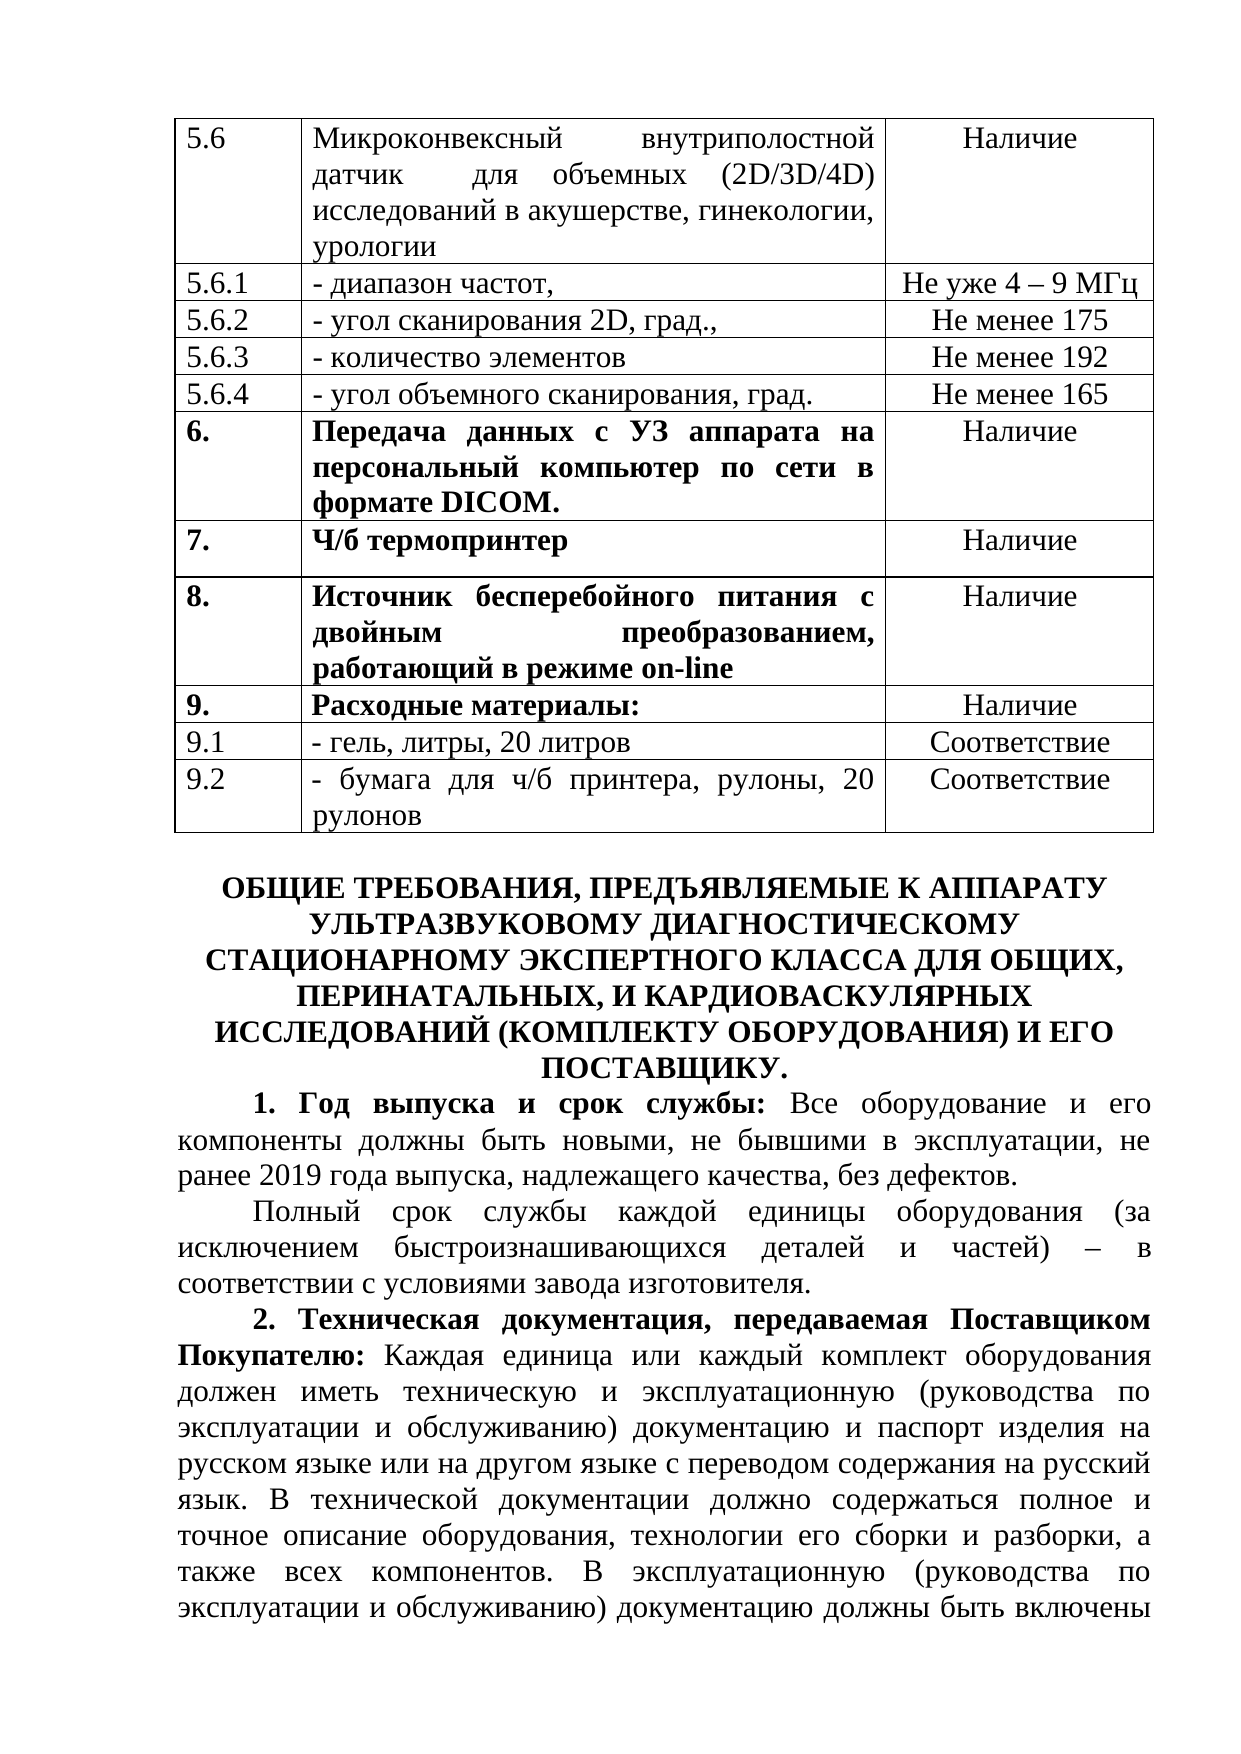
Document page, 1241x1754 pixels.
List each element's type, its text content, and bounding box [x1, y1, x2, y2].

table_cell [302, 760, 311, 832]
table_cell 7. [176, 521, 301, 576]
table_cell 8. [176, 578, 301, 685]
table_cell Ч/б термопринтер [302, 521, 885, 576]
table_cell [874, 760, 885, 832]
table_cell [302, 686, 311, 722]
table_cell Наличие [886, 412, 1153, 520]
text ОБЩИЕ ТРЕБОВАНИЯ, ПРЕДЪЯВЛЯЕМЫЕ К АППАРАТУ УЛЬТРАЗВУКОВОМУ ДИАГНОСТИЧЕСКОМУ СТАЦИОНАРНОМУ ЭКСПЕРТНОГО КЛАССА ДЛЯ ОБЩИХ, ПЕРИНАТАЛЬНЫХ, И КАРДИОВАСКУЛЯРНЫХ ИССЛЕДОВАНИЙ (КОМПЛЕКТУ ОБОРУДОВАНИЯ) И ЕГО ПОСТАВЩИКУ. [177, 869, 1152, 1085]
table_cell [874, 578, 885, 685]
table_cell - диапазон частот, [302, 264, 885, 300]
table_cell Наличие [886, 521, 1153, 576]
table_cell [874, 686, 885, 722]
table_cell Не менее 192 [886, 338, 1153, 374]
table_cell 9. [176, 686, 301, 722]
table_cell 5.6.2 [176, 301, 301, 337]
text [177, 1300, 1152, 1624]
table_cell 5.6 [176, 119, 301, 263]
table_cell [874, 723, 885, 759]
table_cell 9.2 [176, 760, 301, 832]
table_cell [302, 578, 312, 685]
table_cell 5.6.1 [176, 264, 301, 300]
table_cell Наличие [886, 119, 1153, 263]
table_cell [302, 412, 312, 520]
table_cell 6. [176, 412, 301, 520]
table_cell Соответствие [886, 760, 1153, 832]
table_cell - угол объемного сканирования, град. [302, 375, 885, 411]
text 1. Год выпуска и срок службы: Все оборудование и его компоненты должны быть новыми, не бывшими в эксплуатации, не ранее 2019 года выпуска, надлежащего качества, без дефектов. [177, 1085, 1152, 1193]
table_cell - угол сканирования 2D, град., [302, 301, 885, 337]
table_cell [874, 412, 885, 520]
table_cell 9.1 [176, 723, 301, 759]
table_cell Наличие [886, 578, 1153, 685]
table_cell 5.6.3 [176, 338, 301, 374]
text Полный срок службы каждой единицы оборудования (за исключением быстроизнашивающихся деталей и частей) – в соответствии с условиями завода изготовителя. [177, 1193, 1152, 1300]
table_cell Не менее 165 [886, 375, 1153, 411]
table_cell 5.6.4 [176, 375, 301, 411]
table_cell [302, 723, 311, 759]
table_cell Не менее 175 [886, 301, 1153, 337]
table_cell Не уже 4 – 9 МГц [886, 264, 1153, 300]
table_cell Микроконвексный внутриполостной датчик для объемных (2D/3D/4D) исследований в акушерстве, гинекологии, урологии [302, 119, 885, 263]
table_cell - количество элементов [302, 338, 885, 374]
